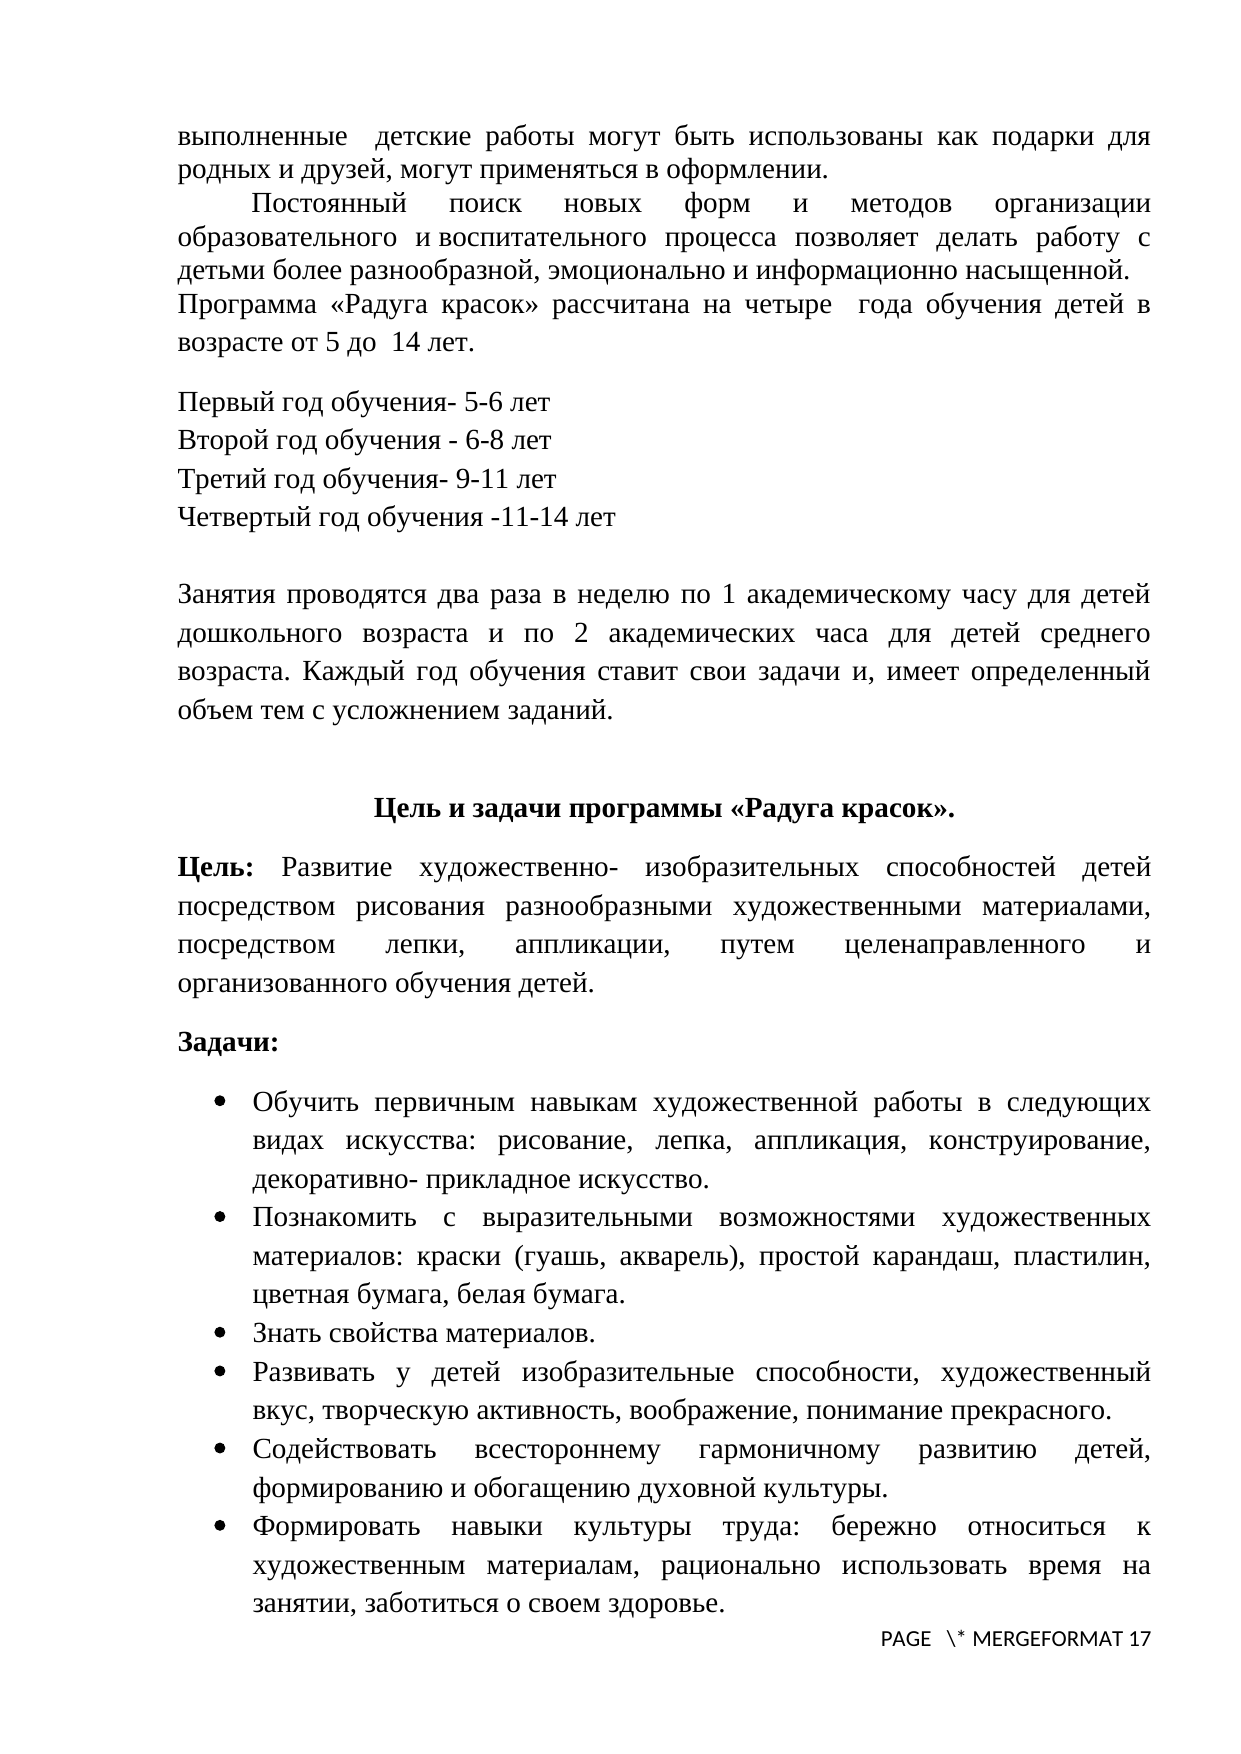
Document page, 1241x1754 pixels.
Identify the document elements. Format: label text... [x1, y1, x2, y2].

text Занятия проводятся два раза в неделю по 1 академическому часу для детей дошкольного возраста и по 2 академических часа для детей среднего возраста. Каждый год обучения ставит свои задачи и, имеет определенный объем тем с усложнением заданий. [177, 576, 1152, 726]
text Второй год обучения - 6-8 лет [177, 422, 1152, 456]
text Цель и задачи программы «Радуга красок». [177, 790, 1152, 823]
list Познакомить с выразительными возможностями художественных материалов: краски (гуашь, акварель), простой карандаш, пластилин, цветная бумага, белая бумага. [215, 1199, 1152, 1310]
list Содействовать всестороннему гармоничному развитию детей, формированию и обогащению духовной культуры. [215, 1431, 1152, 1503]
list Знать свойства материалов. [215, 1315, 1152, 1349]
text Первый год обучения- 5-6 лет [177, 384, 1152, 417]
text Программа «Радуга красок» рассчитана на четыре года обучения детей в возрасте от 5 до 14 лет. [177, 286, 1152, 358]
text Четвертый год обучения -11-14 лет [177, 499, 1152, 533]
text Третий год обучения- 9-11 лет [177, 461, 1152, 494]
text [177, 118, 1152, 185]
list Формировать навыки культуры труда: бережно относиться к художественным материалам, рационально использовать время на занятии, заботиться о своем здоровье. [215, 1508, 1152, 1619]
text Цель: Развитие художественно- изобразительных способностей детей посредством рисования разнообразными художественными материалами, посредством лепки, аппликации, путем целенаправленного и организованного обучения детей. [177, 849, 1152, 998]
list Обучить первичным навыкам художественной работы в следующих видах искусства: рисование, лепка, аппликация, конструирование, декоративно- прикладное искусство. [215, 1084, 1152, 1194]
list Развивать у детей изобразительные способности, художественный вкус, творческую активность, воображение, понимание прекрасного. [215, 1354, 1152, 1426]
text Задачи: [177, 1024, 1152, 1058]
text Постоянный поиск новых форм и методов организации образовательного и воспитательного процесса позволяет делать работу с детьми более разнообразной, эмоционально и информационно насыщенной. [177, 185, 1152, 286]
